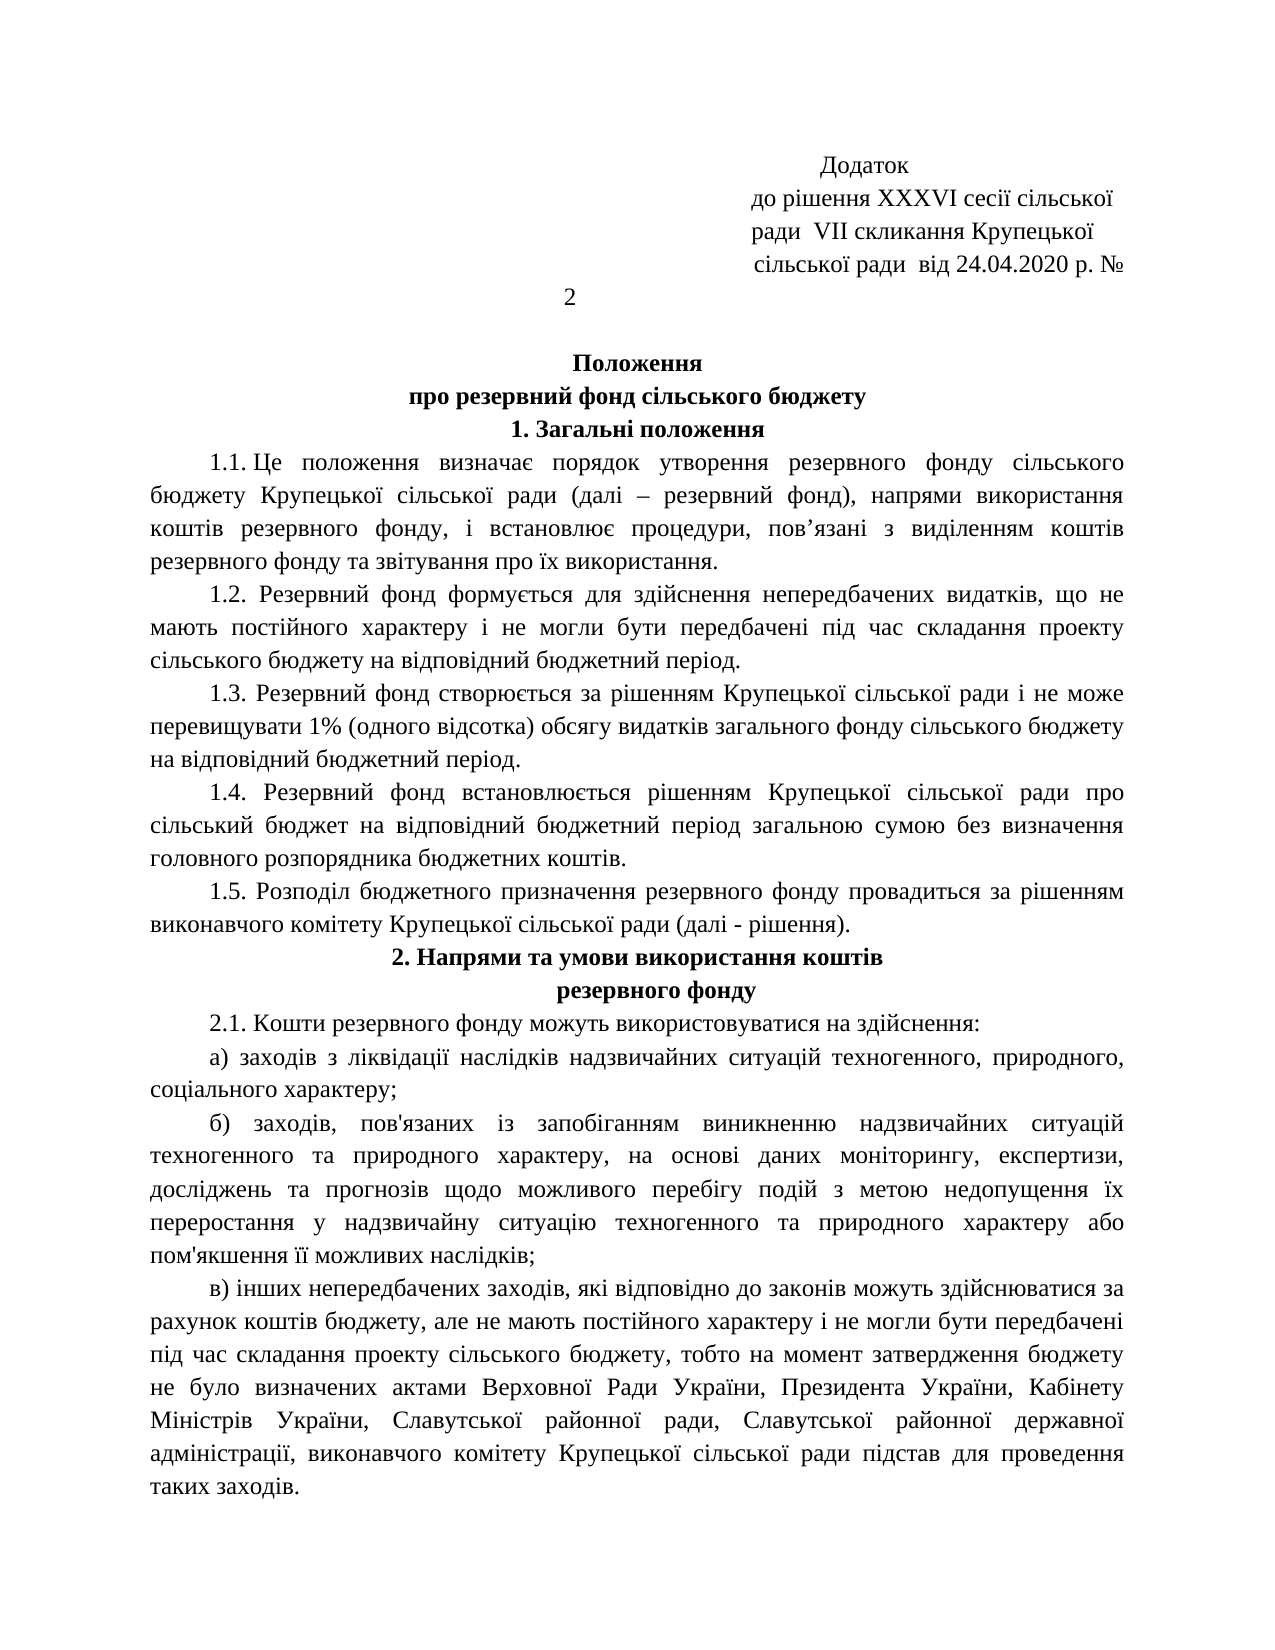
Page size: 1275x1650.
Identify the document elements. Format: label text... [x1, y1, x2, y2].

text 1. Загальні положення [150, 414, 1125, 443]
text Додаток [740, 150, 1125, 179]
text ради VІІ скликання Крупецької [563, 216, 1125, 245]
text а) заходів з ліквідації наслідків надзвичайних ситуацій техногенного, природного, соціального характеру; [150, 1042, 1125, 1103]
text про резервний фонд сільського бюджету [150, 381, 1125, 410]
text 1.1. Це положення визначає порядок утворення резервного фонду сільського бюджету Крупецької сільської ради (далі – резервний фонд), напрями використання коштів резервного фонду, і встановлює процедури, пов’язані з виділенням коштів резервного фонду та звітування про їх використання. [150, 447, 1125, 575]
text б) заходів, пов'язаних із запобіганням виникненню надзвичайних ситуацій техногенного та природного характеру, на основі даних моніторингу, експертизи, досліджень та прогнозів щодо можливого перебігу подій з метою недопущення їх переростання у надзвичайну ситуацію техногенного та природного характеру або пом'якшення її можливих наслідків; [150, 1108, 1125, 1268]
text резервного фонду [150, 976, 1125, 1004]
text до рішення ХХХVІ сесії сільської [563, 183, 1125, 212]
text 1.4. Резервний фонд встановлюється рішенням Крупецької сільської ради про сільський бюджет на відповідний бюджетний період загальною сумою без визначення головного розпорядника бюджетних коштів. [150, 777, 1125, 872]
text 1.5. Розподіл бюджетного призначення резервного фонду провадиться за рішенням виконавчого комітету Крупецької сільської ради (далі - рішення). [150, 876, 1125, 938]
text сільської ради від 24.04.2020 р. № 2 [563, 249, 1125, 311]
text 2.1. Кошти резервного фонду можуть використовуватися на здійснення: [150, 1008, 1125, 1037]
text Положення [150, 348, 1125, 377]
text 1.2. Резервний фонд формується для здійснення непередбачених видатків, що не мають постійного характеру і не могли бути передбачені під час складання проекту сільського бюджету на відповідний бюджетний період. [150, 579, 1125, 674]
text 1.3. Резервний фонд створюється за рішенням Крупецької сільської ради і не може перевищувати 1% (одного відсотка) обсягу видатків загального фонду сільського бюджету на відповідний бюджетний період. [150, 678, 1125, 773]
text в) інших непередбачених заходів, які відповідно до законів можуть здійснюватися за рахунок коштів бюджету, але не мають постійного характеру і не могли бути передбачені під час складання проекту сільського бюджету, тобто на момент затвердження бюджету не було визначених актами Верховної Ради України, Президента України, Кабінету Міністрів України, Славутської районної ради, Славутської районної державної адміністрації, виконавчого комітету Крупецької сільської ради підстав для проведення таких заходів. [150, 1273, 1125, 1499]
text 2. Напрями та умови використання коштів [150, 942, 1125, 971]
